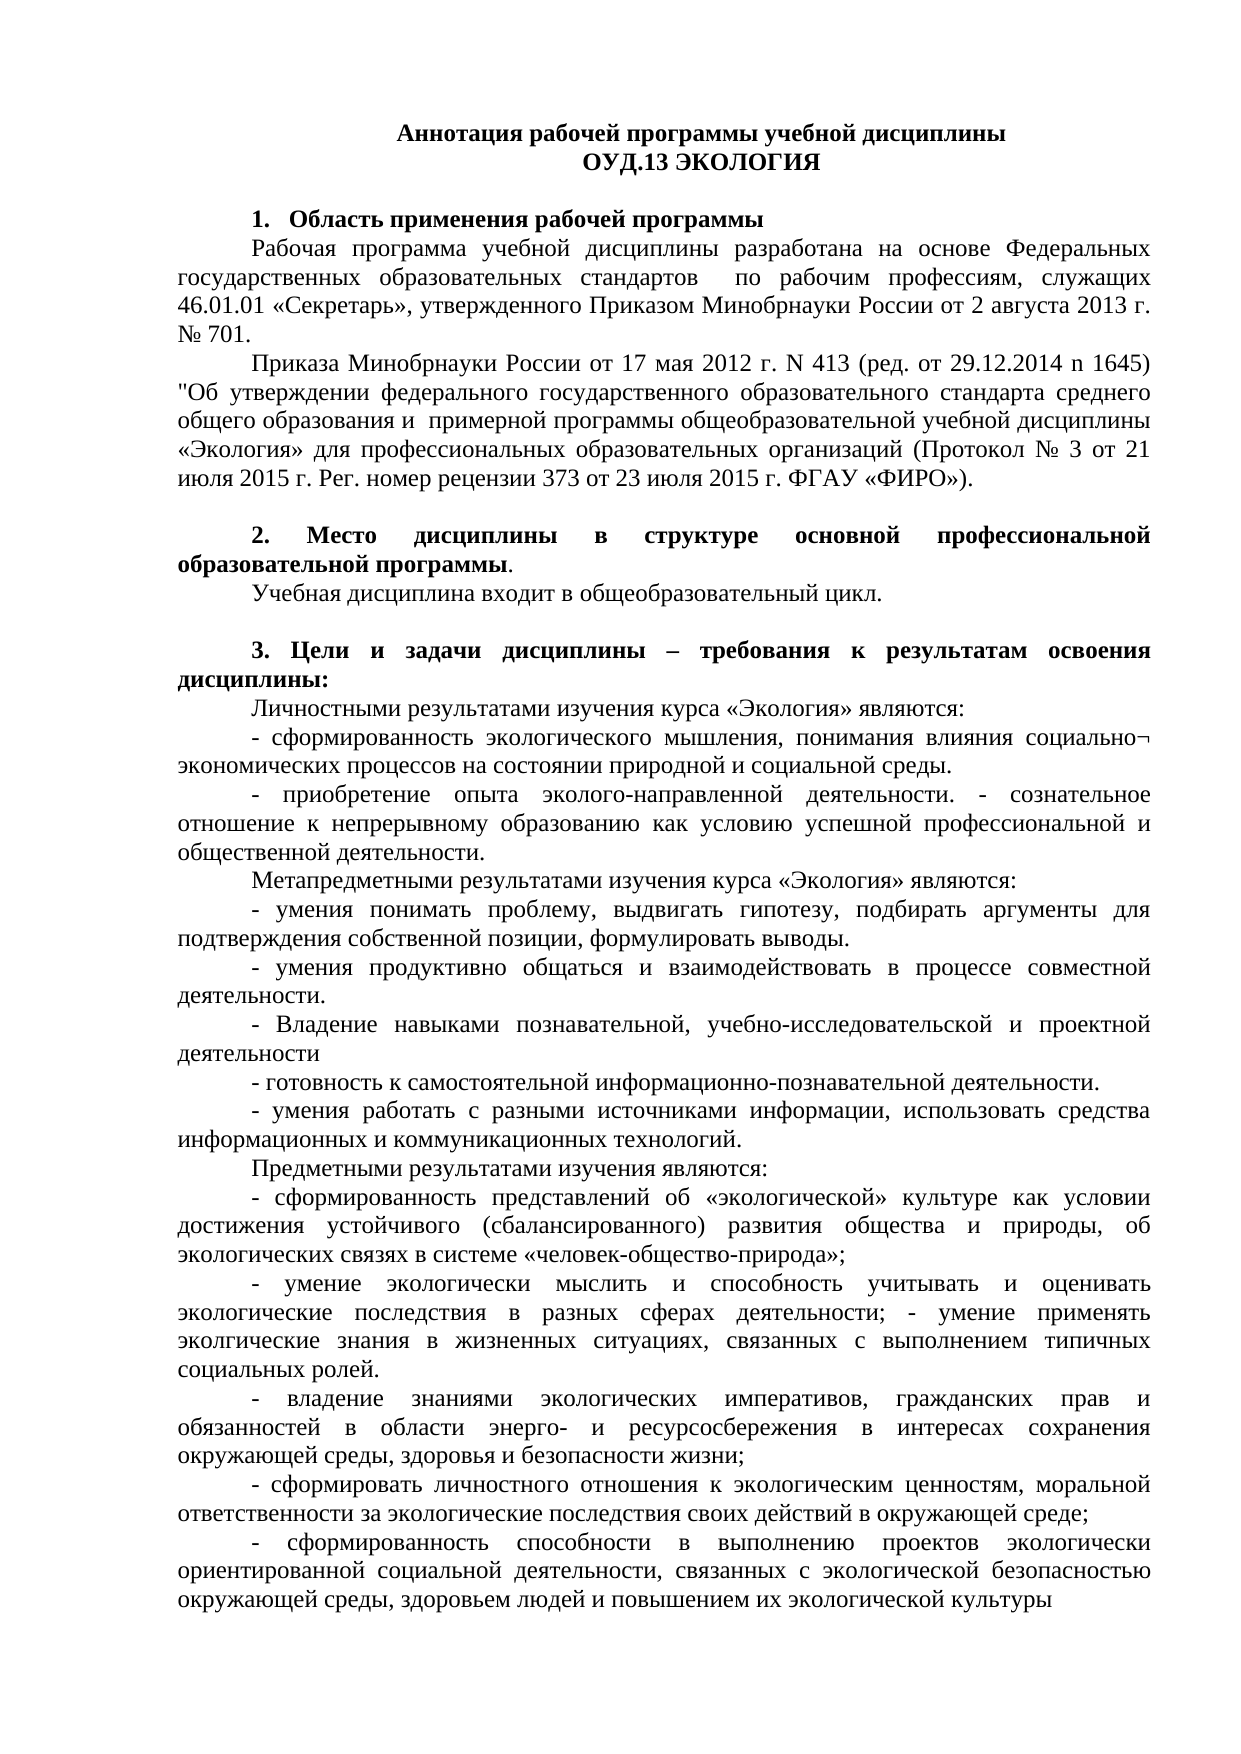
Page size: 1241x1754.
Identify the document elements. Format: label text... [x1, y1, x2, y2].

text Метапредметными результатами изучения курса «Экология» являются: [177, 866, 1152, 894]
text - умения работать с разными источниками информации, использовать средства информационных и коммуникационных технологий. [177, 1096, 1152, 1153]
list Область применения рабочей программы [251, 204, 1152, 233]
text - сформированность способности в выполнению проектов экологически ориентированной социальной деятельности, связанных с экологической безопасностью окружающей среды, здоровьем людей и повышением их экологической культуры [177, 1527, 1152, 1613]
text 2. Место дисциплины в структуре основной профессиональной образовательной программы. [177, 521, 1152, 578]
text 3. Цели и задачи дисциплины – требования к результатам освоения дисциплины: [177, 636, 1152, 693]
text - сформированность представлений об «экологической» культуре как условии достижения устойчивого (сбалансированного) развития общества и природы, об экологических связях в системе «человек-общество-природа»; [177, 1182, 1152, 1268]
text - умения понимать проблему, выдвигать гипотезу, подбирать аргументы для подтверждения собственной позиции, формулировать выводы. [177, 894, 1152, 952]
text Предметными результатами изучения являются: [177, 1153, 1152, 1182]
text - приобретение опыта эколого-направленной деятельности. - сознательное отношение к непрерывному образованию как условию успешной профессиональной и общественной деятельности. [177, 779, 1152, 866]
text ОУД.13 ЭКОЛОГИЯ [177, 147, 1152, 176]
text Приказа Минобрнауки России от 17 мая 2012 г. N 413 (ред. от 29.12.2014 n 1645) "Об утверждении федерального государственного образовательного стандарта среднего общего образования и примерной программы общеобразовательной учебной дисциплины «Экология» для профессиональных образовательных организаций (Протокол № 3 от 21 июля 2015 г. Рег. номер рецензии 373 от 23 июля 2015 г. ФГАУ «ФИРО»). [177, 348, 1152, 492]
text - готовность к самостоятельной информационно-познавательной деятельности. [177, 1067, 1152, 1096]
text - сформированность экологического мышления, понимания влияния социально¬ экономических процессов на состоянии природной и социальной среды. [177, 722, 1152, 779]
text Личностными результатами изучения курса «Экология» являются: [177, 693, 1152, 722]
text - владение знаниями экологических императивов, гражданских прав и обязанностей в области энерго- и ресурсосбережения в интересах сохранения окружающей среды, здоровья и безопасности жизни; [177, 1383, 1152, 1469]
text - Владение навыками познавательной, учебно-исследовательской и проектной деятельности [177, 1009, 1152, 1067]
text - умения продуктивно общаться и взаимодействовать в процессе совместной деятельности. [177, 952, 1152, 1009]
text Рабочая программа учебной дисциплины разработана на основе Федеральных государственных образовательных стандартов по рабочим профессиям, служащих 46.01.01 «Секретарь», утвержденного Приказом Минобрнауки России от 2 августа 2013 г. № 701. [177, 233, 1152, 348]
text - умение экологически мыслить и способность учитывать и оценивать экологические последствия в разных сферах деятельности; - умение применять эколгические знания в жизненных ситуациях, связанных с выполнением типичных социальных ролей. [177, 1268, 1152, 1383]
text Аннотация рабочей программы учебной дисциплины [177, 118, 1152, 147]
text Учебная дисциплина входит в общеобразовательный цикл. [177, 578, 1152, 607]
text - сформировать личностного отношения к экологическим ценностям, моральной ответственности за экологические последствия своих действий в окружающей среде; [177, 1469, 1152, 1527]
